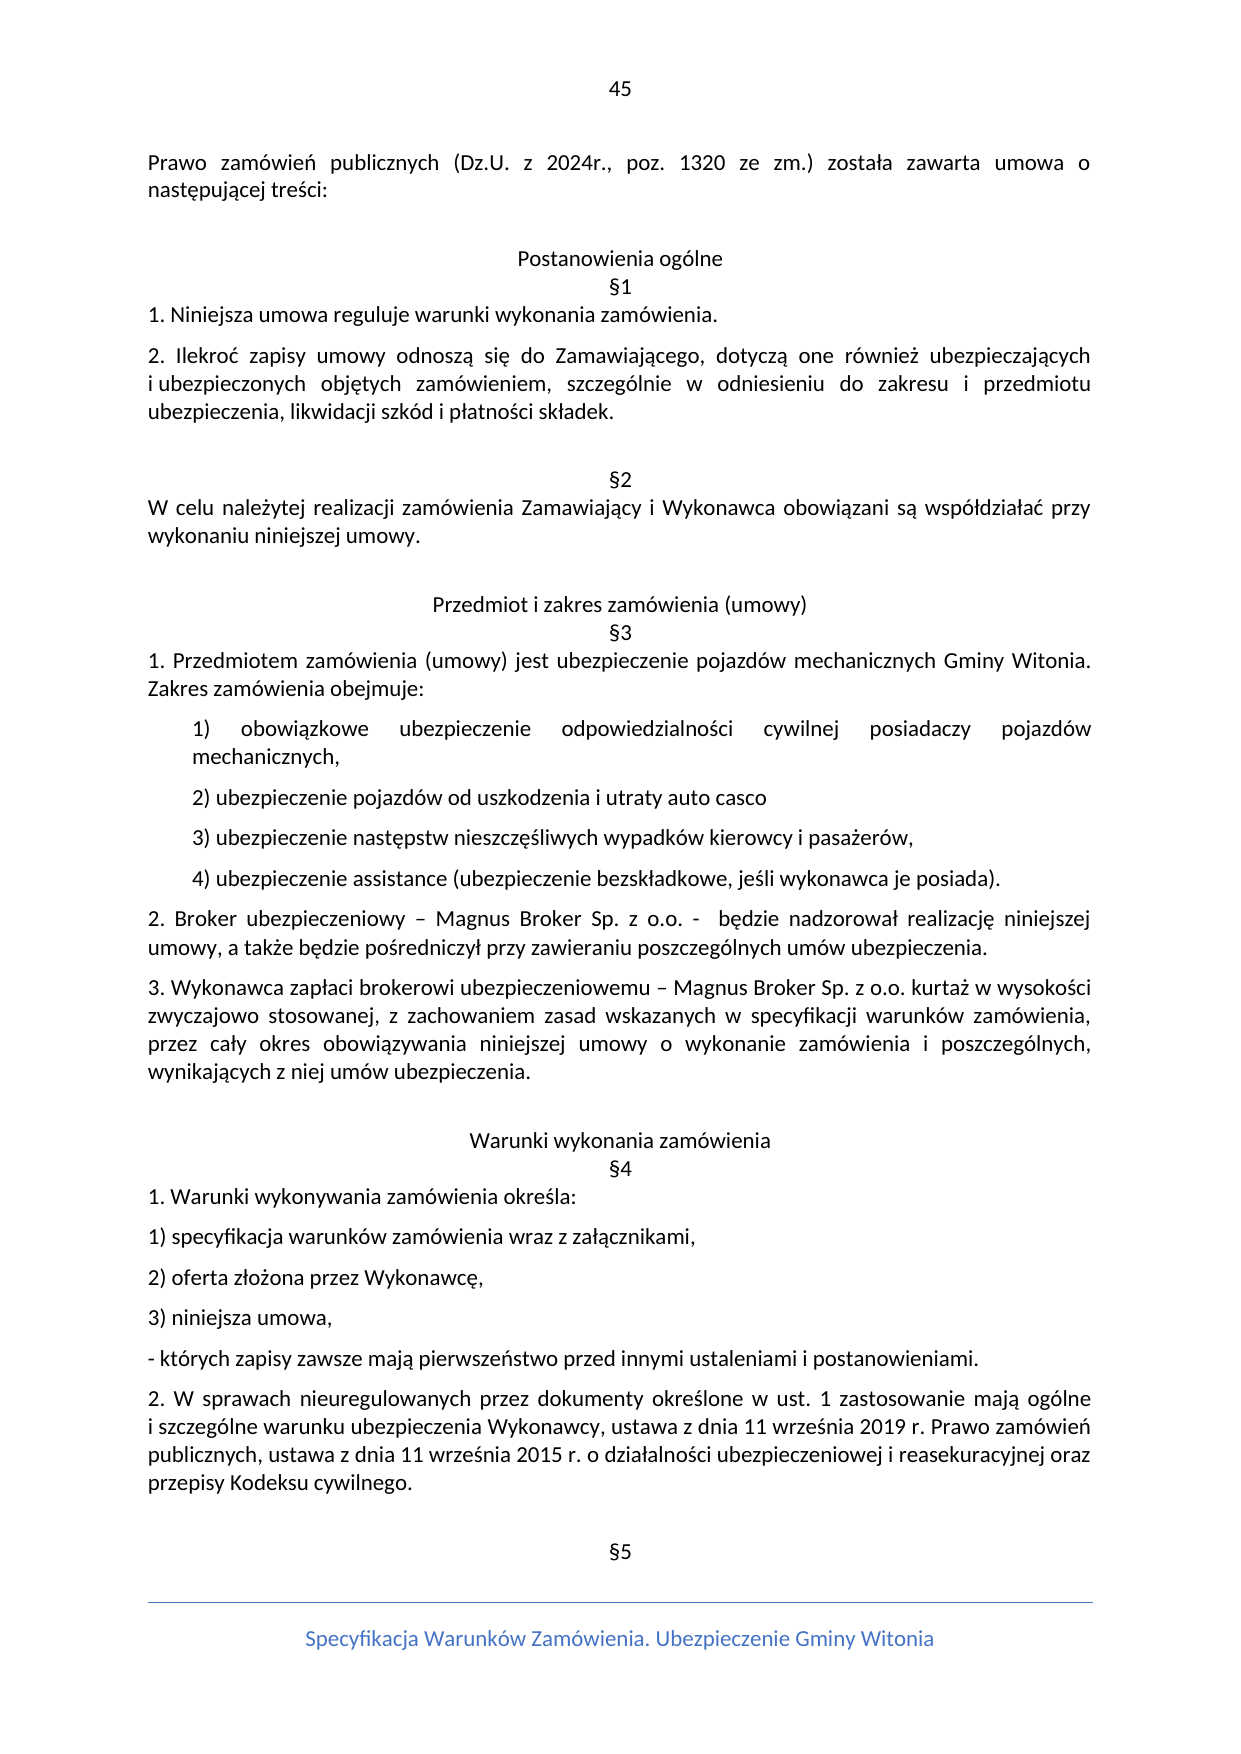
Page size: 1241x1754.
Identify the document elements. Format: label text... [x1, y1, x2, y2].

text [148, 148, 1093, 204]
text 2) ubezpieczenie pojazdów od uszkodzenia i utraty auto casco [192, 783, 1093, 811]
text Warunki wykonania zamówienia [148, 1126, 1093, 1154]
text Postanowienia ogólne [148, 244, 1093, 272]
text 1. Przedmiotem zamówienia (umowy) jest ubezpieczenie pojazdów mechanicznych Gminy Witonia. Zakres zamówienia obejmuje: [148, 646, 1093, 702]
text 2. Ilekroć zapisy umowy odnoszą się do Zamawiającego, dotyczą one również ubezpieczających i ubezpieczonych objętych zamówieniem, szczególnie w odniesieniu do zakresu i przedmiotu ubezpieczenia, likwidacji szkód i płatności składek. [148, 341, 1093, 425]
text 2. Broker ubezpieczeniowy – Magnus Broker Sp. z o.o. - będzie nadzorował realizację niniejszej umowy, a także będzie pośredniczył przy zawieraniu poszczególnych umów ubezpieczenia. [148, 904, 1093, 961]
text - których zapisy zawsze mają pierwszeństwo przed innymi ustaleniami i postanowieniami. [148, 1344, 1093, 1372]
text §2 [148, 465, 1093, 493]
text Przedmiot i zakres zamówienia (umowy) [148, 590, 1093, 618]
text 3) ubezpieczenie następstw nieszczęśliwych wypadków kierowcy i pasażerów, [192, 823, 1093, 852]
text 4) ubezpieczenie assistance (ubezpieczenie bezskładkowe, jeśli wykonawca je posiada). [192, 864, 1093, 892]
text 3) niniejsza umowa, [148, 1303, 1093, 1331]
text §1 [148, 272, 1093, 300]
text 2) oferta złożona przez Wykonawcę, [148, 1263, 1093, 1291]
text 1) obowiązkowe ubezpieczenie odpowiedzialności cywilnej posiadaczy pojazdów mechanicznych, [192, 714, 1093, 771]
text 2. W sprawach nieuregulowanych przez dokumenty określone w ust. 1 zastosowanie mają ogólne i szczególne warunku ubezpieczenia Wykonawcy, ustawa z dnia 11 września 2019 r. Prawo zamówień publicznych, ustawa z dnia 11 września 2015 r. o działalności ubezpieczeniowej i reasekuracyjnej oraz przepisy Kodeksu cywilnego. [148, 1384, 1093, 1496]
text 1) specyfikacja warunków zamówienia wraz z załącznikami, [148, 1222, 1093, 1250]
text 3. Wykonawca zapłaci brokerowi ubezpieczeniowemu – Magnus Broker Sp. z o.o. kurtaż w wysokości zwyczajowo stosowanej, z zachowaniem zasad wskazanych w specyfikacji warunków zamówienia, przez cały okres obowiązywania niniejszej umowy o wykonanie zamówienia i poszczególnych, wynikających z niej umów ubezpieczenia. [148, 973, 1093, 1085]
text 1. Warunki wykonywania zamówienia określa: [148, 1182, 1093, 1210]
text W celu należytej realizacji zamówienia Zamawiający i Wykonawca obowiązani są współdziałać przy wykonaniu niniejszej umowy. [148, 493, 1093, 549]
text 1. Niniejsza umowa reguluje warunki wykonania zamówienia. [148, 300, 1093, 328]
text §3 [148, 618, 1093, 646]
text §4 [148, 1154, 1093, 1182]
text §5 [148, 1537, 1093, 1565]
